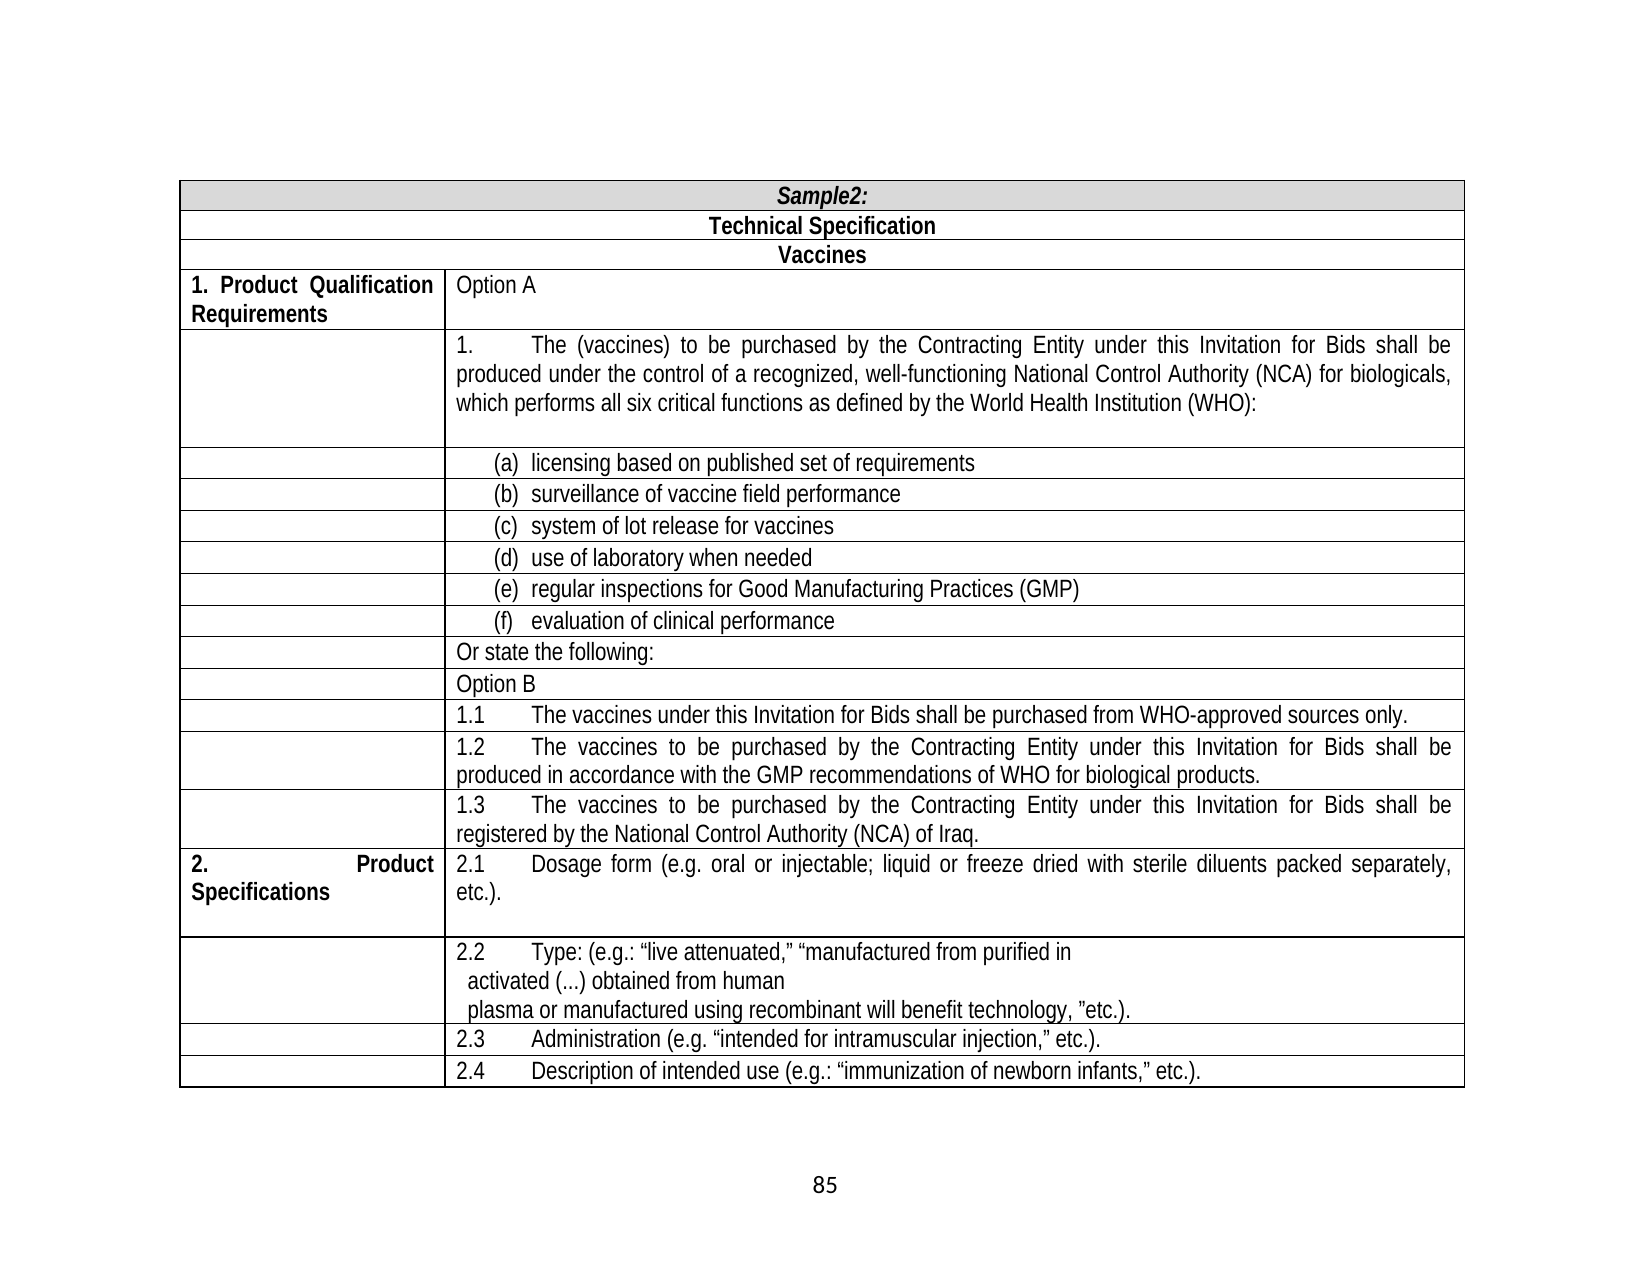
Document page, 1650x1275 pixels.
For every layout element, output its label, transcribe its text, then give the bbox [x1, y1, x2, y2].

table_cell surveillance of vaccine field performance [446, 479, 1464, 510]
table_cell 1.3 The vaccines to be purchased by the Contracting Entity under this Invitation for Bids shall be registered by the National Control Authority (NCA) of Iraq. [446, 790, 1464, 847]
table_cell 2. Product Specifications [181, 849, 444, 936]
table_cell [181, 1024, 444, 1055]
table_cell [181, 606, 444, 636]
table_cell [181, 732, 444, 789]
table_cell 1. Product Qualification Requirements [181, 270, 444, 329]
table_cell system of lot release for vaccines [446, 511, 1464, 541]
table_cell [181, 938, 444, 1023]
table_cell licensing based on published set of requirements [446, 448, 1464, 478]
table_cell Option B [446, 669, 1464, 699]
table_cell [181, 511, 444, 541]
table_cell 2.2 Type: (e.g.: “live attenuated,” “manufactured from purified in activated (...) obtained from human plasma or manufactured using recombinant will benefit technology, ”etc.). [446, 938, 1464, 1023]
table_cell [181, 574, 444, 604]
table_cell 1. The (vaccines) to be purchased by the Contracting Entity under this Invitation for Bids shall be produced under the control of a recognized, well-functioning National Control Authority (NCA) for biologicals, which performs all six critical functions as defined by the World Health Institution (WHO): [446, 330, 1464, 447]
table_cell 1.1 The vaccines under this Invitation for Bids shall be purchased from WHO-approved sources only. [446, 700, 1464, 731]
table_cell Option A [446, 270, 1464, 329]
table_cell 2.4 Description of intended use (e.g.: “immunization of newborn infants,” etc.). [446, 1056, 1464, 1086]
table_cell Or state the following: [446, 637, 1464, 668]
table_cell use of laboratory when needed [446, 542, 1464, 573]
table_cell [181, 542, 444, 573]
table_cell evaluation of clinical performance [446, 606, 1464, 636]
table_cell [181, 330, 444, 447]
table_cell [181, 1056, 444, 1086]
table_cell [181, 700, 444, 731]
table_cell 2.3 Administration (e.g. “intended for intramuscular injection,” etc.). [446, 1024, 1464, 1055]
table_cell regular inspections for Good Manufacturing Practices (GMP) [446, 574, 1464, 604]
table_cell [181, 790, 444, 847]
table_cell 1.2 The vaccines to be purchased by the Contracting Entity under this Invitation for Bids shall be produced in accordance with the GMP recommendations of WHO for biological products. [446, 732, 1464, 789]
table_cell [181, 479, 444, 510]
table_header Sample2: [181, 181, 1464, 210]
table_cell [181, 637, 444, 668]
table_cell 2.1 Dosage form (e.g. oral or injectable; liquid or freeze dried with sterile diluents packed separately, etc.). [446, 849, 1464, 936]
table_cell Technical Specification [181, 211, 1464, 239]
table_cell [181, 669, 444, 699]
table_cell Vaccines [181, 240, 1464, 269]
table_cell [181, 448, 444, 478]
